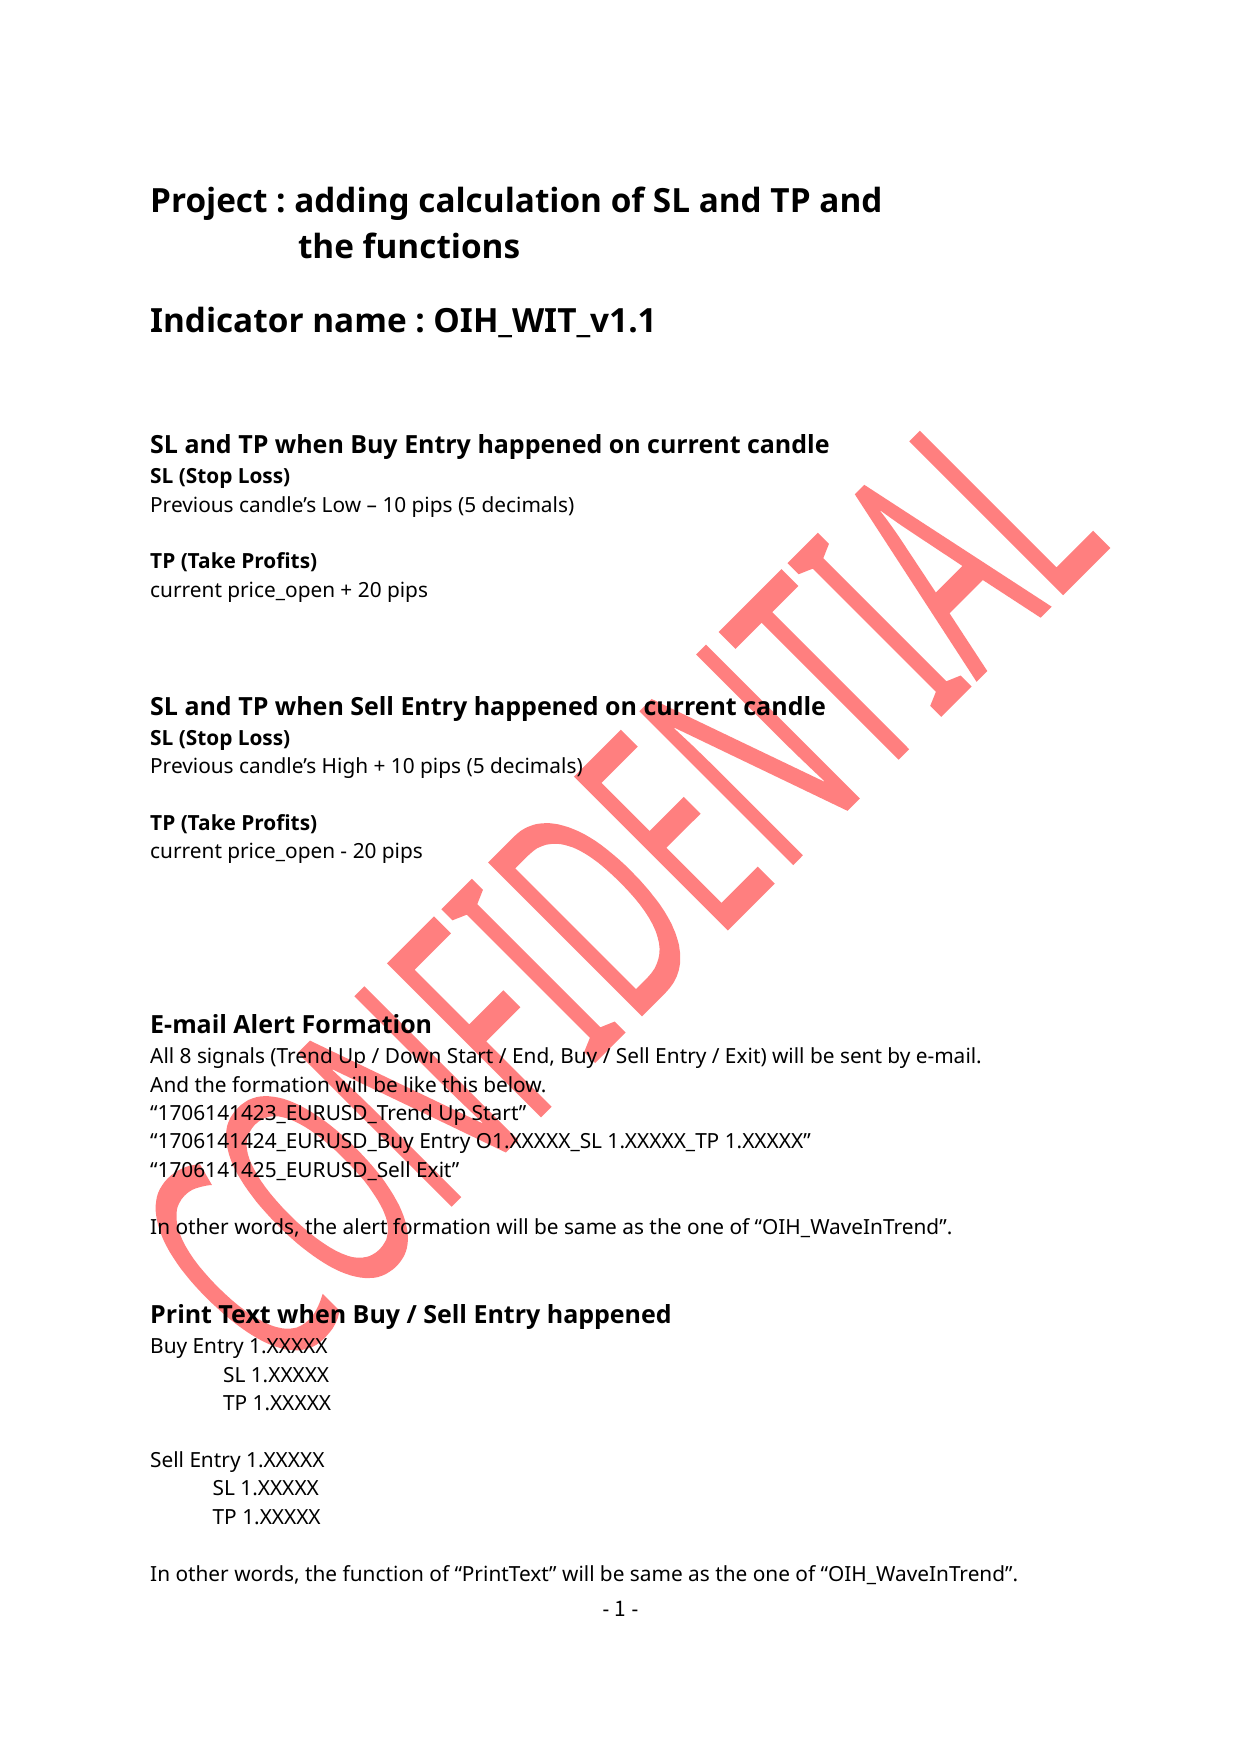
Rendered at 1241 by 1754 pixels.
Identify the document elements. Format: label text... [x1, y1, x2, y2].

text Previous candle’s High + 10 pips (5 decimals) [150, 751, 1090, 780]
text Previous candle’s Low – 10 pips (5 decimals) [150, 490, 1090, 518]
text E-mail Alert Formation [150, 1007, 1090, 1041]
text “1706141424_EURUSD_Buy Entry O1.XXXXX_SL 1.XXXXX_TP 1.XXXXX” [150, 1127, 1090, 1155]
text current price_open - 20 pips [150, 837, 1090, 865]
text Buy Entry 1.XXXXX [150, 1331, 1090, 1360]
text SL and TP when Buy Entry happened on current candle [150, 427, 1090, 461]
text And the formation will be like this below. [150, 1070, 1090, 1098]
text TP 1.XXXXX [150, 1388, 1090, 1417]
text “1706141425_EURUSD_Sell Exit” [150, 1155, 1090, 1183]
text SL (Stop Loss) [150, 723, 1090, 751]
text In other words, the function of “PrintText” will be same as the one of “OIH_WaveInTrend”. [150, 1559, 1090, 1587]
text the functions [264, 223, 1090, 268]
text current price_open + 20 pips [150, 575, 1090, 603]
text In other words, the alert formation will be same as the one of “OIH_WaveInTrend”. [150, 1212, 1090, 1240]
text SL and TP when Sell Entry happened on current candle [150, 689, 1090, 723]
text Indicator name : OIH_WIT_v1.1 [150, 296, 1090, 342]
text Project : adding calculation of SL and TP and [150, 177, 1090, 223]
text SL 1.XXXXX [150, 1360, 1090, 1388]
text TP 1.XXXXX [150, 1502, 1090, 1530]
text TP (Take Profits) [150, 808, 1090, 837]
text All 8 signals (Trend Up / Down Start / End, Buy / Sell Entry / Exit) will be sent by e-mail. [150, 1041, 1090, 1070]
text SL (Stop Loss) [150, 461, 1090, 490]
text “1706141423_EURUSD_Trend Up Start” [150, 1098, 1090, 1127]
text Sell Entry 1.XXXXX [150, 1445, 1090, 1473]
text Print Text when Buy / Sell Entry happened [150, 1297, 1090, 1331]
text TP (Take Profits) [150, 547, 1090, 575]
text SL 1.XXXXX [150, 1473, 1090, 1502]
